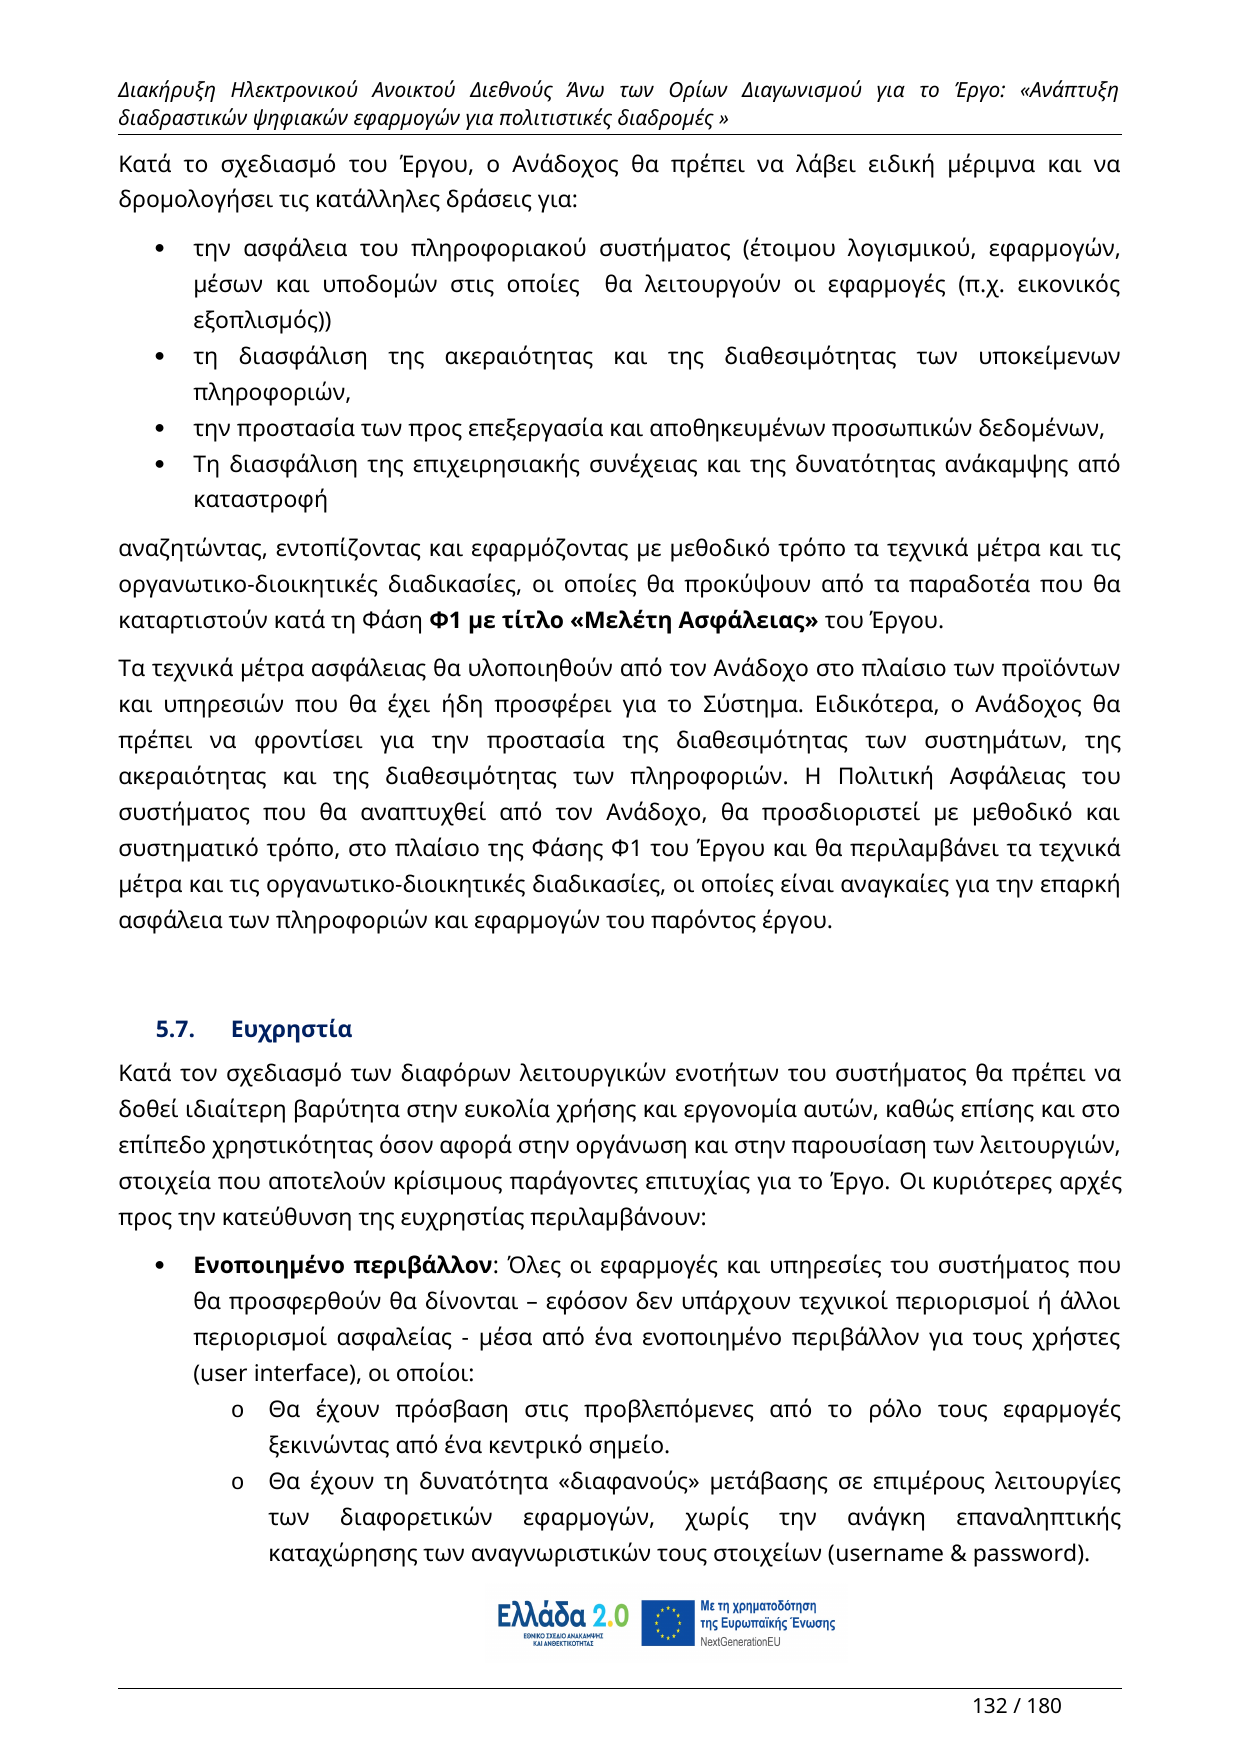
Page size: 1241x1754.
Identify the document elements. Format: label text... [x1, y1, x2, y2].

list τη διασφάλιση της ακεραιότητας και της διαθεσιμότητας των υποκείμενων πληροφοριών, [156, 340, 1122, 407]
list Θα έχουν πρόσβαση στις προβλεπόμενες από το ρόλο τους εφαρμογές ξεκινώντας από ένα κεντρικό σημείο. [231, 1393, 1122, 1460]
text αναζητώντας, εντοπίζοντας και εφαρμόζοντας με μεθοδικό τρόπο τα τεχνικά μέτρα και τις οργανωτικο-διοικητικές διαδικασίες, οι οποίες θα προκύψουν από τα παραδοτέα που θα καταρτιστούν κατά τη Φάση Φ1 με τίτλο «Μελέτη Ασφάλειας» του Έργου. [118, 532, 1122, 635]
list Ενοποιημένο περιβάλλον: Όλες οι εφαρμογές και υπηρεσίες του συστήματος που θα προσφερθούν θα δίνονται – εφόσον δεν υπάρχουν τεχνικοί περιορισμοί ή άλλοι περιορισμοί ασφαλείας - μέσα από ένα ενοποιημένο περιβάλλον για τους χρήστες (user interface), οι οποίοι: [156, 1249, 1122, 1388]
list Θα έχουν τη δυνατότητα «διαφανούς» μετάβασης σε επιμέρους λειτουργίες των διαφορετικών εφαρμογών, χωρίς την ανάγκη επαναληπτικής καταχώρησης των αναγνωριστικών τους στοιχείων (username & password). [231, 1465, 1122, 1568]
text Κατά τον σχεδιασμό των διαφόρων λειτουργικών ενοτήτων του συστήματος θα πρέπει να δοθεί ιδιαίτερη βαρύτητα στην ευκολία χρήσης και εργονομία αυτών, καθώς επίσης και στο επίπεδο χρηστικότητας όσον αφορά στην οργάνωση και στην παρουσίαση των λειτουργιών, στοιχεία που αποτελούν κρίσιμους παράγοντες επιτυχίας για το Έργο. Οι κυριότερες αρχές προς την κατεύθυνση της ευχρηστίας περιλαμβάνουν: [118, 1057, 1122, 1232]
text Τα τεχνικά μέτρα ασφάλειας θα υλοποιηθούν από τον Ανάδοχο στο πλαίσιο των προϊόντων και υπηρεσιών που θα έχει ήδη προσφέρει για το Σύστημα. Ειδικότερα, ο Ανάδοχος θα πρέπει να φροντίσει για την προστασία της διαθεσιμότητας των συστημάτων, της ακεραιότητας και της διαθεσιμότητας των πληροφοριών. Η Πολιτική Ασφάλειας του συστήματος που θα αναπτυχθεί από τον Ανάδοχο, θα προσδιοριστεί με μεθοδικό και συστηματικό τρόπο, στο πλαίσιο της Φάσης Φ1 του Έργου και θα περιλαμβάνει τα τεχνικά μέτρα και τις οργανωτικο-διοικητικές διαδικασίες, οι οποίες είναι αναγκαίες για την επαρκή ασφάλεια των πληροφοριών και εφαρμογών του παρόντος έργου. [118, 652, 1122, 935]
list Τη διασφάλιση της επιχειρησιακής συνέχειας και της δυνατότητας ανάκαμψης από καταστροφή [156, 447, 1122, 515]
picture [485, 1583, 848, 1663]
list Ευχρηστία [156, 1013, 1122, 1044]
list την ασφάλεια του πληροφοριακού συστήματος (έτοιμου λογισμικού, εφαρμογών, μέσων και υποδομών στις οποίες θα λειτουργούν οι εφαρμογές (π.χ. εικονικός εξοπλισμός)) [156, 232, 1122, 335]
list την προστασία των προς επεξεργασία και αποθηκευμένων προσωπικών δεδομένων, [156, 412, 1122, 443]
text Κατά το σχεδιασμό του Έργου, ο Ανάδοχος θα πρέπει να λάβει ειδική μέριμνα και να δρομολογήσει τις κατάλληλες δράσεις για: [118, 147, 1122, 215]
